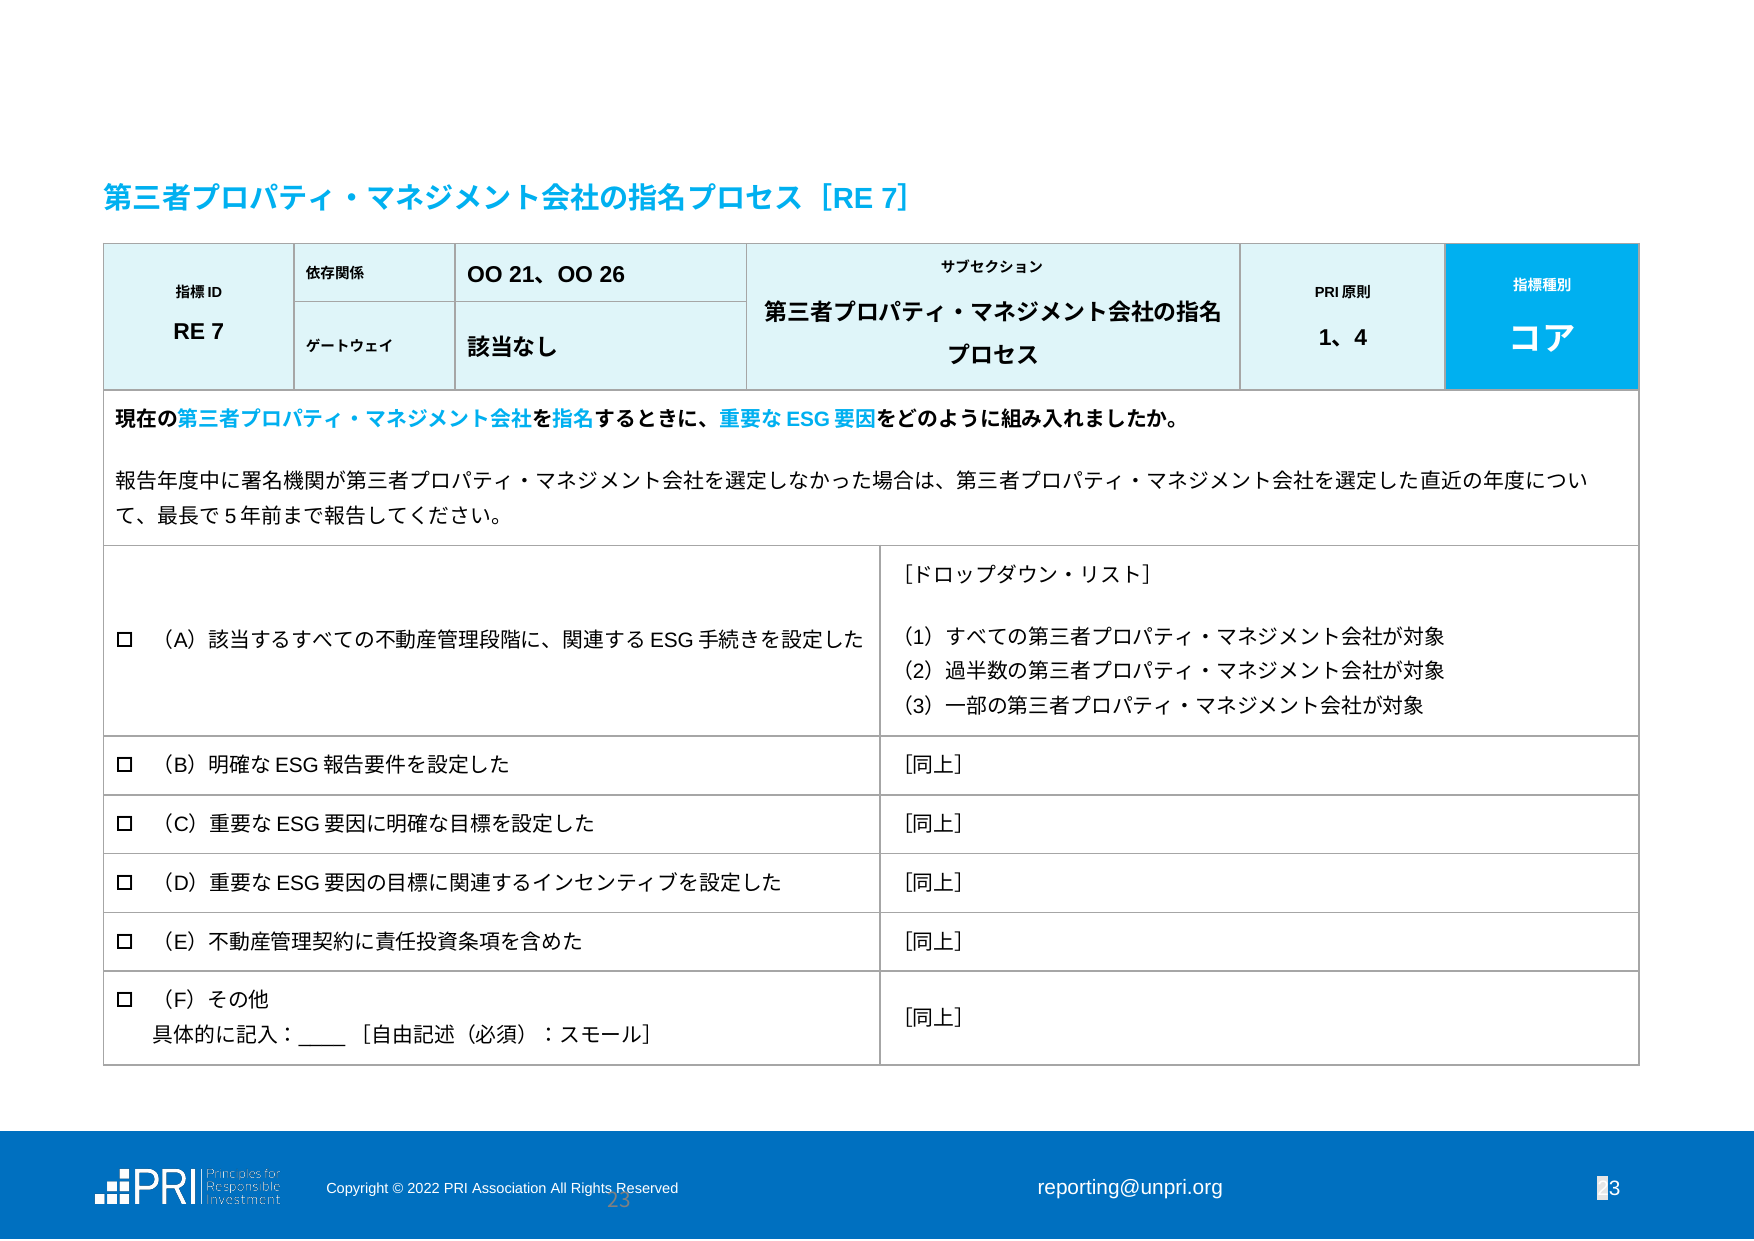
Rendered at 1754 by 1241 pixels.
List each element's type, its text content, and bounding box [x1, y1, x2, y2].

table_header OO 21、OO 26 [456, 244, 746, 301]
table_cell （C）重要なESG要因に明確な目標を設定した [104, 796, 879, 853]
table_cell ［同上］ [881, 913, 1638, 970]
table_header サブセクション 第三者プロパティ・マネジメント会社の指名プロセス [747, 244, 1239, 389]
picture [92, 1166, 282, 1207]
table_cell ゲートウェイ [295, 302, 454, 389]
table_cell ［同上］ [881, 737, 1638, 794]
table_cell ［同上］ [881, 854, 1638, 912]
table_header 依存関係 [295, 244, 454, 301]
subtitle 第三者プロパティ・マネジメント会社の指名プロセス［RE 7］ [103, 175, 1654, 217]
table_cell 該当なし [456, 302, 746, 389]
table_cell （E）不動産管理契約に責任投資条項を含めた [104, 913, 879, 970]
table_cell （D）重要なESG要因の目標に関連するインセンティブを設定した [104, 854, 879, 912]
table_header PRI原則 1、4 [1241, 244, 1444, 389]
table_cell ［同上］ [881, 796, 1638, 853]
table_cell （A）該当するすべての不動産管理段階に、関連するESG手続きを設定した [104, 546, 879, 735]
table_cell ［ドロップダウン・リスト］ （1）すべての第三者プロパティ・マネジメント会社が対象 （2）過半数の第三者プロパティ・マネジメント会社が対象 （3）一部の第三者プロパティ・マネジメント会社が対象 [881, 546, 1638, 735]
table_header 指標種別 コア [1446, 244, 1638, 389]
table_cell （B）明確なESG報告要件を設定した [104, 737, 879, 794]
table_cell ［同上］ [881, 972, 1638, 1064]
table_header 指標ID RE 7 [104, 244, 293, 389]
table_cell 現在の第三者プロパティ・マネジメント会社を指名するときに、重要なESG要因をどのように組み入れましたか。 報告年度中に署名機関が第三者プロパティ・マネジメント会社を選定しなかった場合は、第三者プロパティ・マネジメント会社を選定した直近の年度について、最長で5年前まで報告してください。 [104, 391, 1638, 544]
table_cell （F）その他 具体的に記入：____ ［自由記述（必須）：スモール］ [104, 972, 879, 1064]
